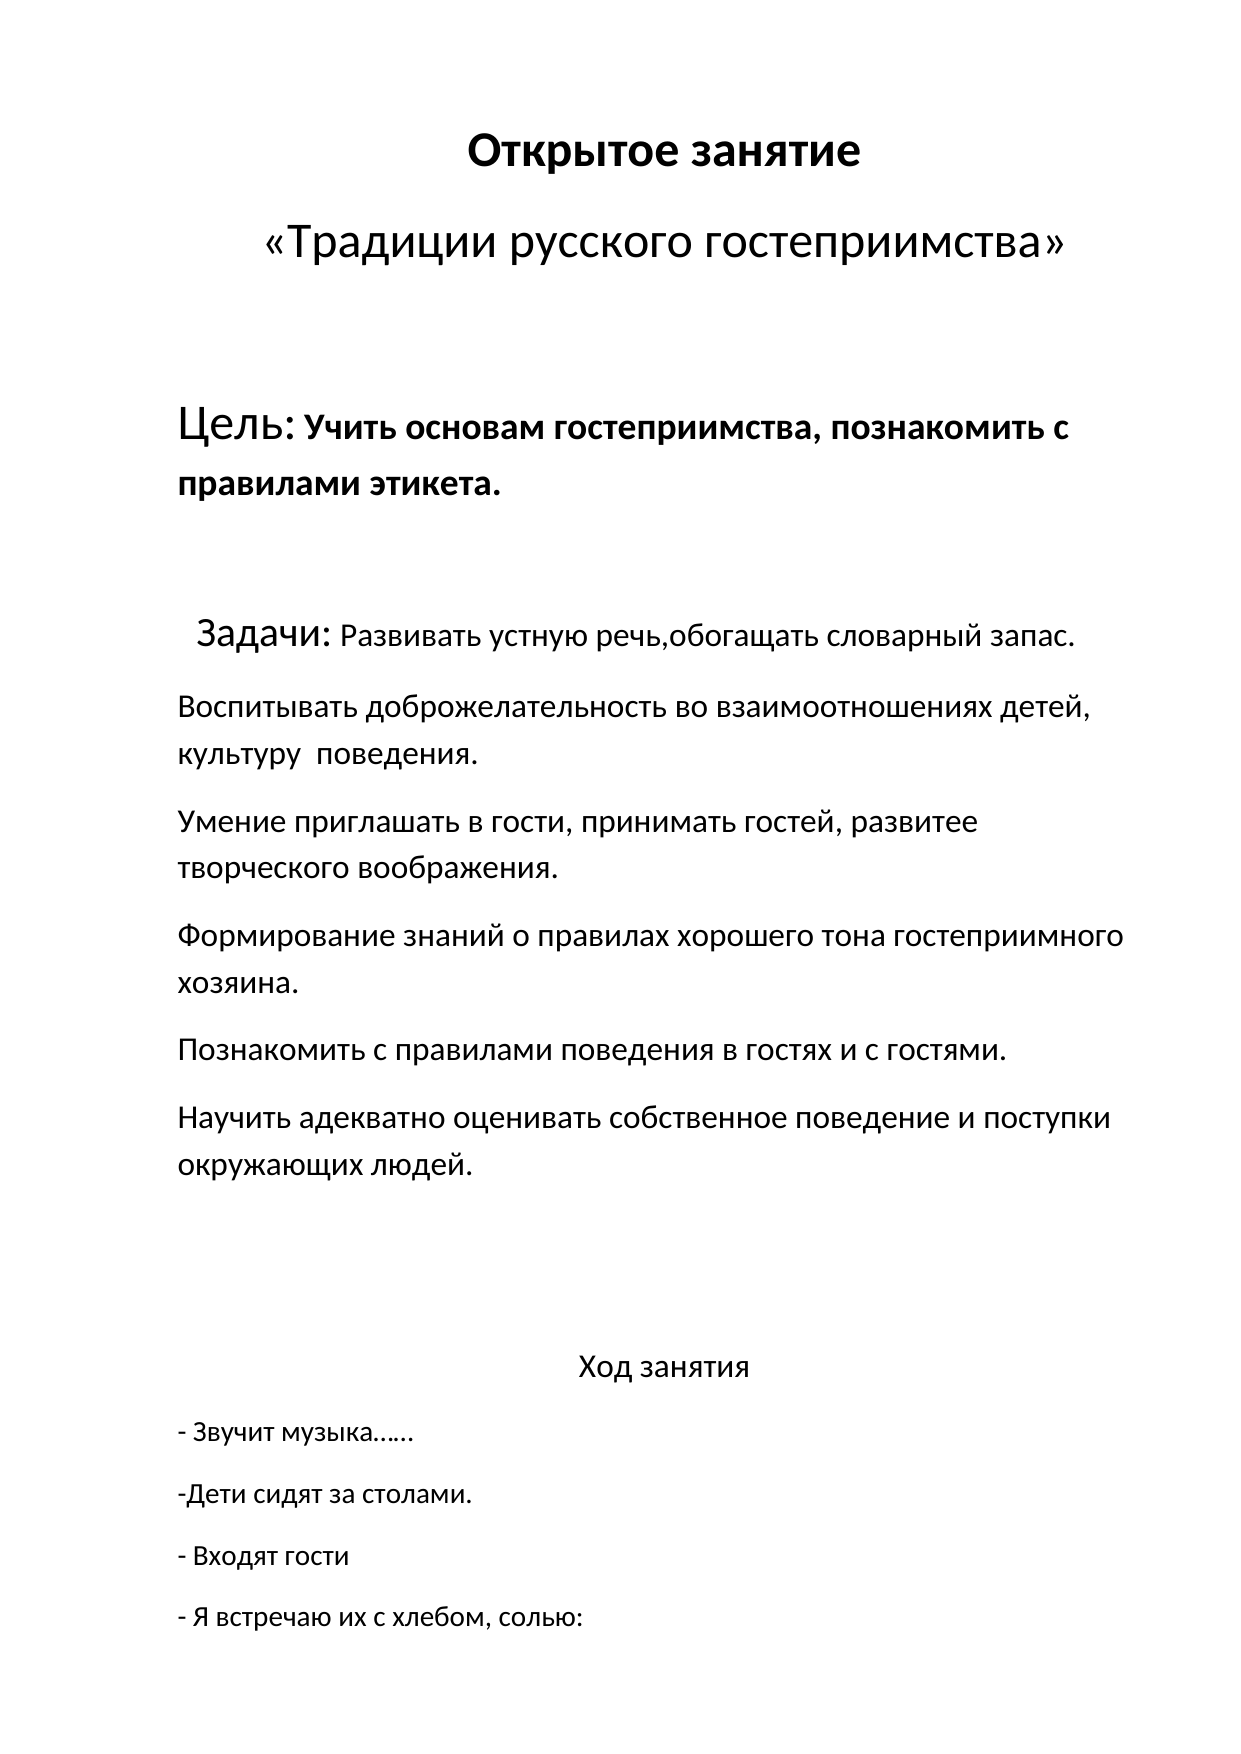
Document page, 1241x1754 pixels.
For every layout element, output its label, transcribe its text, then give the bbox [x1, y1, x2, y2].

text Научить адекватно оценивать собственное поведение и поступки окружающих людей. [177, 1096, 1152, 1183]
text - Я встречаю их с хлебом, солью: [177, 1598, 1152, 1634]
text Познакомить с правилами поведения в гостях и с гостями. [177, 1028, 1152, 1069]
text Цель: Учить основам гостеприимства, познакомить с правилами этикета. [177, 391, 1152, 505]
text «Традиции русского гостеприимства» [177, 209, 1152, 270]
text Воспитывать доброжелательность во взаимоотношениях детей, культуру поведения. [177, 685, 1152, 773]
text Ход занятия [177, 1346, 1152, 1386]
text Умение приглашать в гости, принимать гостей, развитее творческого воображения. [177, 799, 1152, 887]
text Формирование знаний о правилах хорошего тона гостеприимного хозяина. [177, 914, 1152, 1001]
text -Дети сидят за столами. [177, 1475, 1152, 1511]
text Открытое занятие [177, 118, 1152, 179]
text Задачи: Развивать устную речь,обогащать словарный запас. [177, 606, 1152, 657]
text - Входят гости [177, 1537, 1152, 1572]
text - Звучит музыка…… [177, 1413, 1152, 1449]
